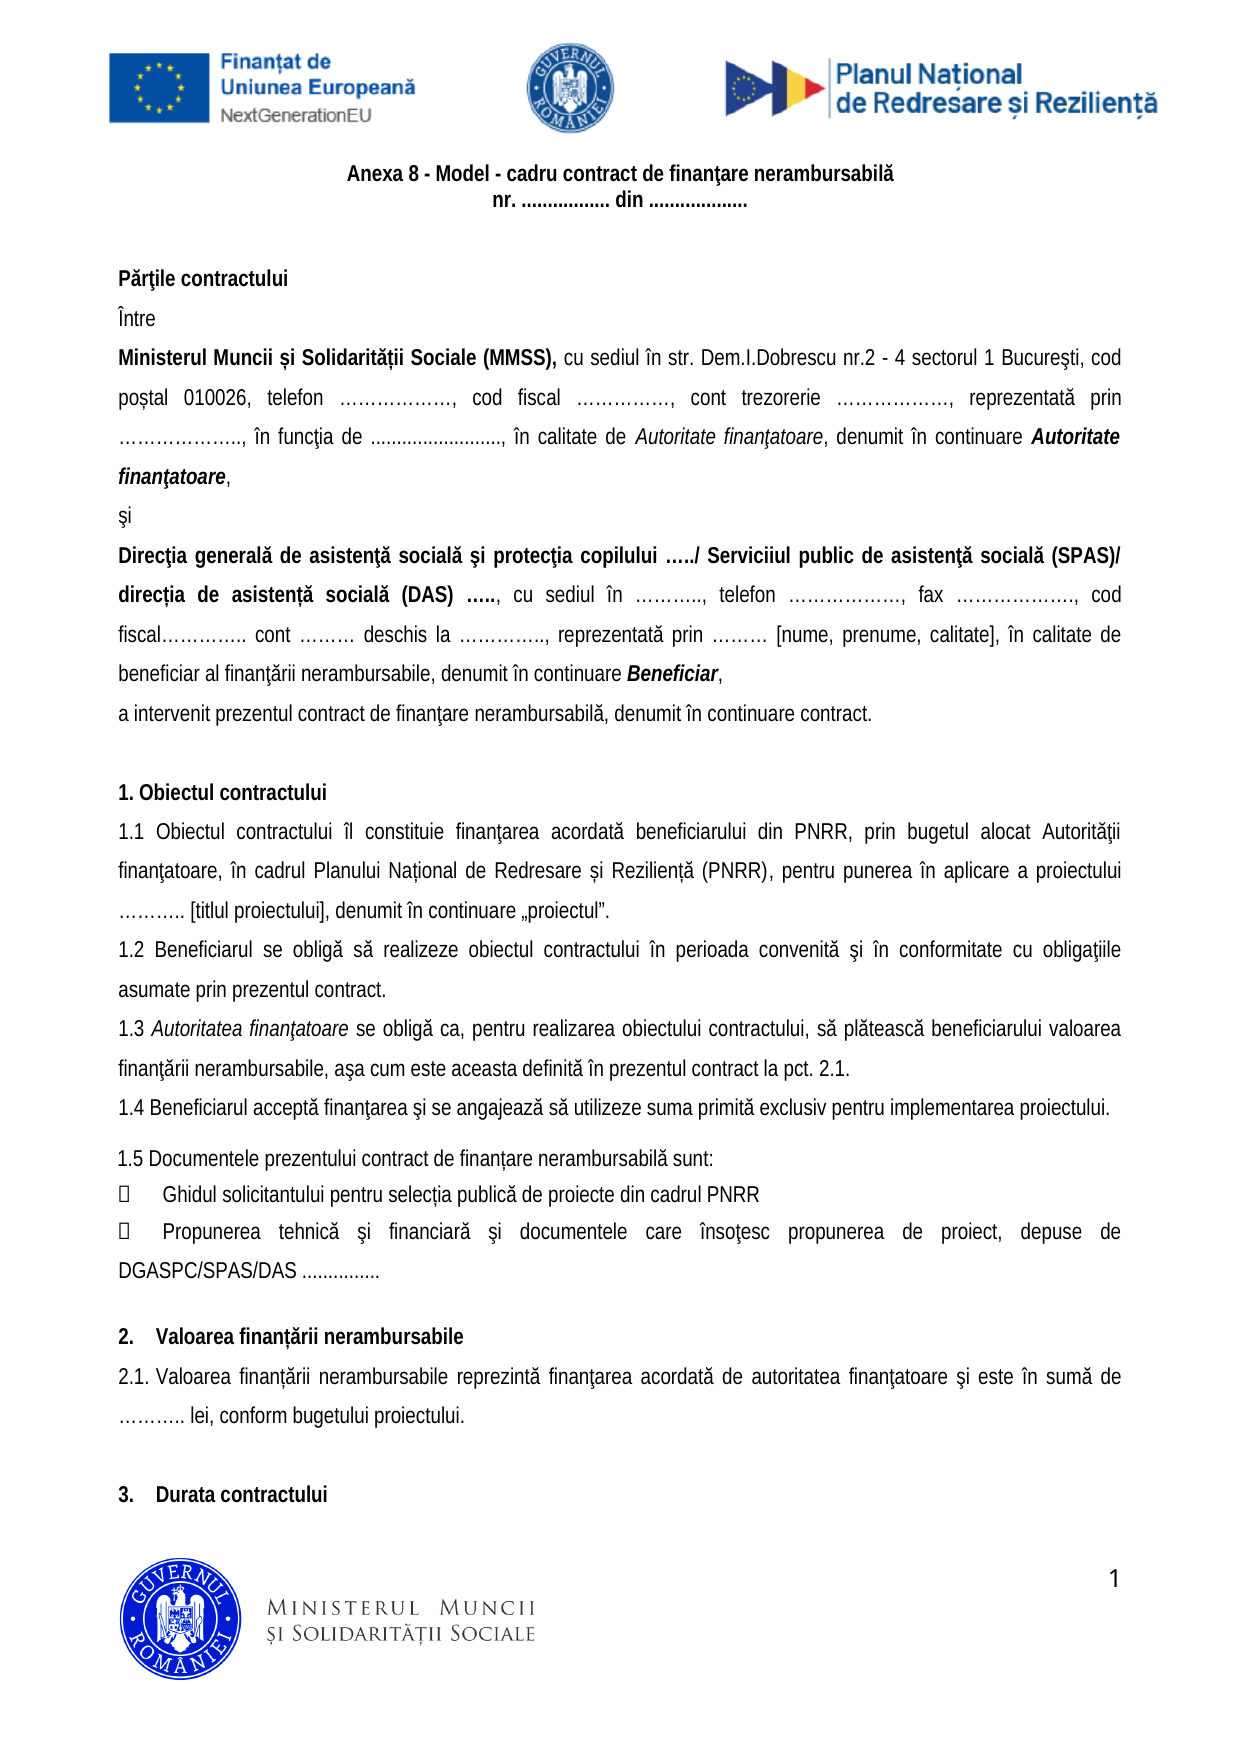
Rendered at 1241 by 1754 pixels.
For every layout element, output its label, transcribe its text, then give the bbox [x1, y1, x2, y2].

list Propunerea tehnică şi financiară şi documentele care însoţesc propunerea de proiect, depuse de DGASPC/SPAS/DAS ............... [117, 1209, 1122, 1284]
text 1.1 Obiectul contractului îl constituie finanţarea acordată beneficiarului din PNRR, prin bugetul alocat Autorităţii finanţatoare, în cadrul Planului Național de Redresare și Reziliență (PNRR), pentru punerea în aplicare a proiectului ……….. [titlul proiectului], denumit în continuare „proiectul”. [118, 818, 1122, 923]
list Durata contractului [118, 1481, 1122, 1508]
picture [118, 1556, 534, 1681]
list Ghidul solicitantului pentru selecția publică de proiecte din cadrul PNRR [117, 1171, 1122, 1209]
text Ministerul Muncii și Solidarității Sociale (MMSS), cu sediul în str. Dem.I.Dobrescu nr.2 - 4 sectorul 1 Bucureşti, cod poștal 010026, telefon ………………, cod fiscal ……………, cont trezorerie ………………, reprezentată prin ……………….., în funcţia de ........................., în calitate de Autoritate finanţatoare, denumit în continuare Autoritate finanţatoare, [118, 344, 1122, 489]
text Părţile contractului [118, 265, 1122, 292]
list Valoarea finanțării nerambursabile [118, 1323, 1122, 1350]
text Direcţia generală de asistenţă socială şi protecţia copilului …../ Serviciiul public de asistenţă socială (SPAS)/ direcția de asistență socială (DAS) ….., cu sediul în ……….., telefon ………………, fax ………………., cod fiscal………….. cont ……… deschis la ………….., reprezentată prin ……… [nume, prenume, calitate], în calitate de beneficiar al finanţării nerambursabile, denumit în continuare Beneficiar, [118, 542, 1122, 686]
text şi [118, 502, 1122, 528]
list Valoarea finanțării nerambursabile reprezintă finanţarea acordată de autoritatea finanţatoare şi este în sumă de ……….. lei, conform bugetului proiectului. [118, 1363, 1122, 1429]
text 1. Obiectul contractului [118, 778, 1122, 805]
text Între [118, 305, 1122, 331]
list 1.5 Documentele prezentului contract de finanțare nerambursabilă sunt: [117, 1134, 1122, 1171]
list 1.4 Beneficiarul acceptă finanţarea şi se angajează să utilizeze suma primită exclusiv pentru implementarea proiectului. [118, 1094, 1122, 1121]
text a intervenit prezentul contract de finanţare nerambursabilă, denumit în continuare contract. [118, 699, 1122, 726]
subtitle Anexa 8 - Model - cadru contract de finanţare nerambursabilă [118, 149, 1122, 186]
text 1.3 Autoritatea finanţatoare se obligă ca, pentru realizarea obiectului contractului, să plătească beneficiarului valoarea finanţării nerambursabile, aşa cum este aceasta definită în prezentul contract la pct. 2.1. [118, 1015, 1122, 1081]
text 1.2 Beneficiarul se obligă să realizeze obiectul contractului în perioada convenită şi în conformitate cu obligaţiile asumate prin prezentul contract. [118, 936, 1122, 1002]
picture [56, 23, 1164, 154]
text nr. ................. din ................... [118, 186, 1122, 213]
